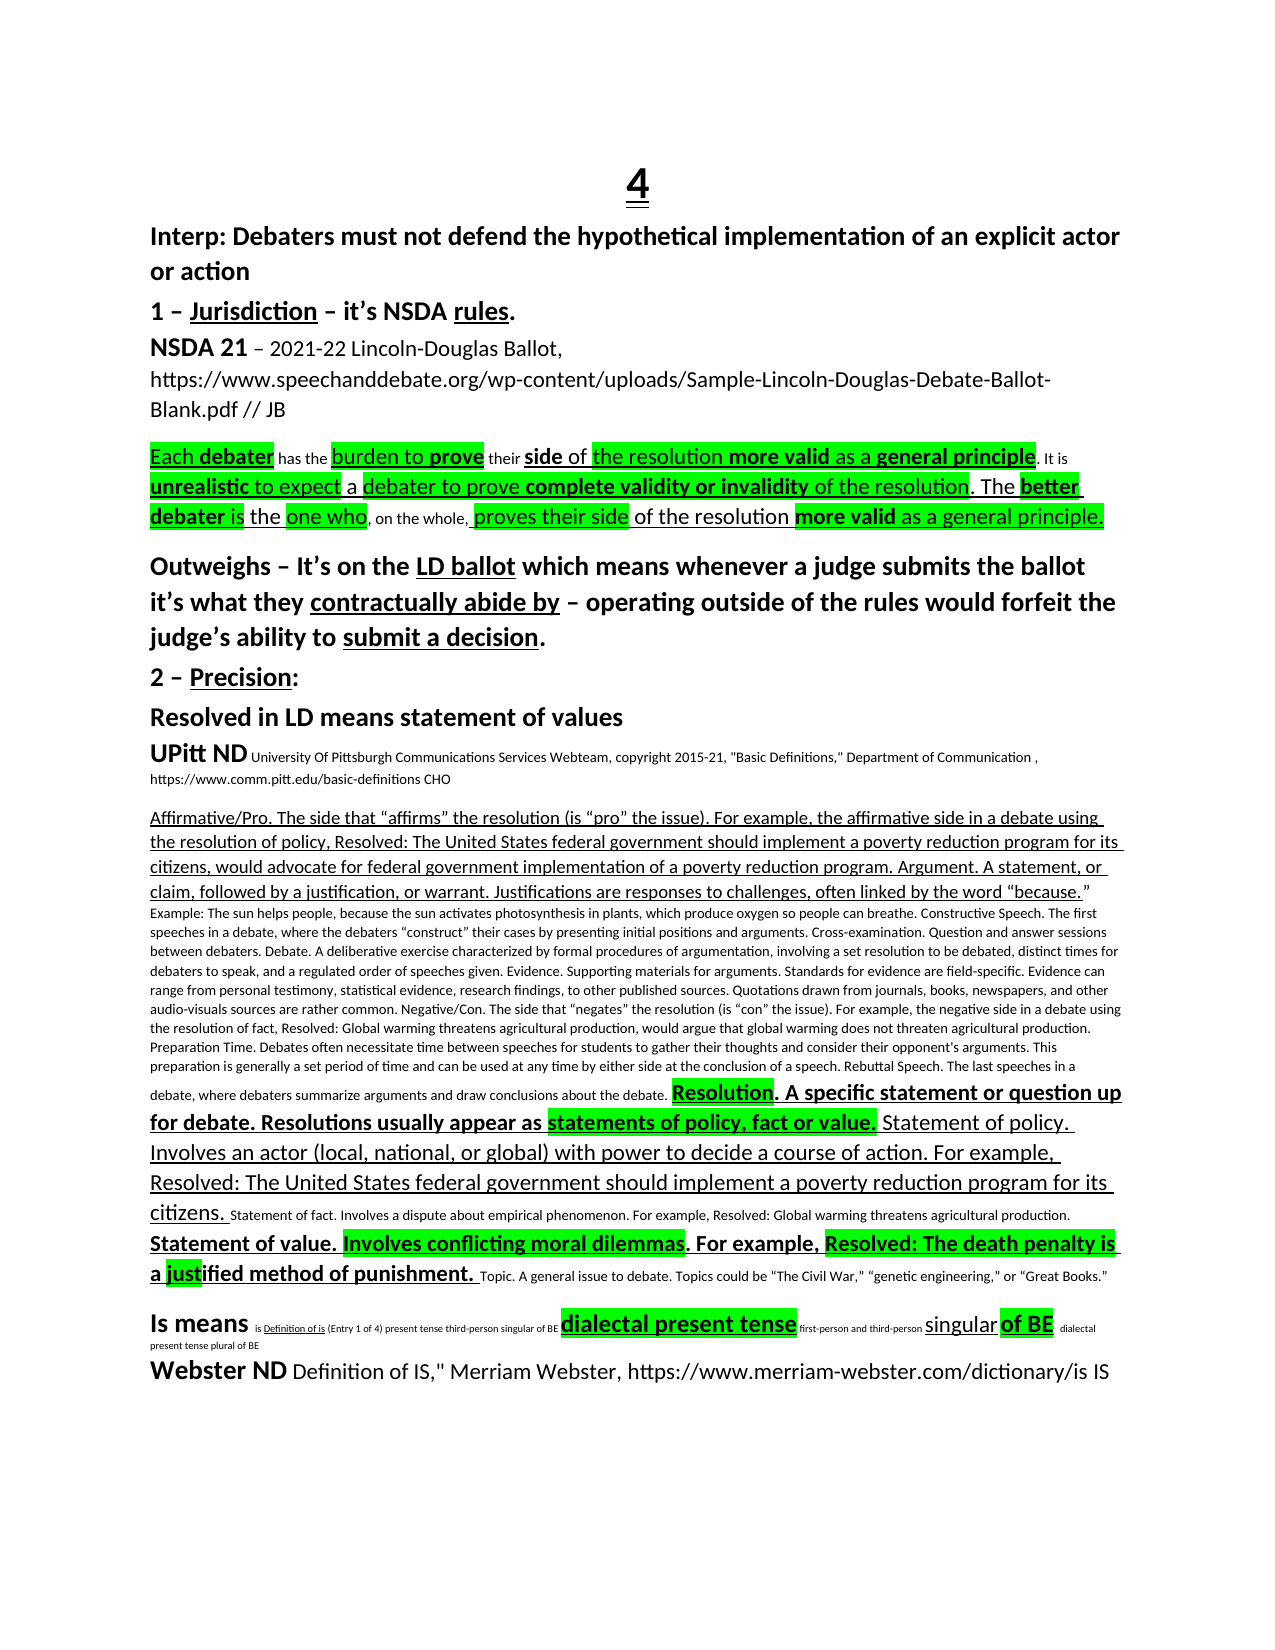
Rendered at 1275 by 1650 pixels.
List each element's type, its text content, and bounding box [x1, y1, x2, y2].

subtitle Is means is Definition of is (Entry 1 of 4) present tense third-person singular of BE dialectal present tense first-person and third-person singular of BE dialectal present tense plural of BE [150, 1306, 1125, 1352]
text Each debater has the burden to prove their side of the resolution more valid as a general principle. It is unrealistic to expect a debater to prove complete validity or invalidity of the resolution. The better debater is the one who, on the whole, proves their side of the resolution more valid as a general principle. [150, 442, 1125, 530]
subtitle Outweighs – It’s on the LD ballot which means whenever a judge submits the ballot it’s what they contractually abide by – operating outside of the rules would forfeit the judge’s ability to submit a decision. [150, 549, 1125, 653]
subtitle 4 [150, 154, 1125, 210]
subtitle 1 – Jurisdiction – it’s NSDA rules. [150, 294, 1125, 327]
subtitle 2 – Precision: [150, 660, 1125, 693]
subtitle Interp: Debaters must not defend the hypothetical implementation of an explicit actor or action [150, 219, 1125, 287]
text NSDA 21 – 2021-22 Lincoln-Douglas Ballot, https://www.speechanddebate.org/wp-content/uploads/Sample-Lincoln-Douglas-Debate-Ballot-Blank.pdf // JB [150, 330, 1125, 423]
subtitle Resolved in LD means statement of values [150, 700, 1125, 733]
text Affirmative/Pro. The side that “affirms” the resolution (is “pro” the issue). For example, the affirmative side in a debate using the resolution of policy, Resolved: The United States federal government should implement a poverty reduction program for its citizens, would advocate for federal government implementation of a poverty reduction program. Argument. A statement, or claim, followed by a justification, or warrant. Justifications are responses to challenges, often linked by the word “because.” Example: The sun helps people, because the sun activates photosynthesis in plants, which produce oxygen so people can breathe. Constructive Speech. The first speeches in a debate, where the debaters “construct” their cases by presenting initial positions and arguments. Cross-examination. Question and answer sessions between debaters. Debate. A deliberative exercise characterized by formal procedures of argumentation, involving a set resolution to be debated, distinct times for debaters to speak, and a regulated order of speeches given. Evidence. Supporting materials for arguments. Standards for evidence are field-specific. Evidence can range from personal testimony, statistical evidence, research findings, to other published sources. Quotations drawn from journals, books, newspapers, and other audio-visuals sources are rather common. Negative/Con. The side that “negates” the resolution (is “con” the issue). For example, the negative side in a debate using the resolution of fact, Resolved: Global warming threatens agricultural production, would argue that global warming does not threaten agricultural production. Preparation Time. Debates often necessitate time between speeches for students to gather their thoughts and consider their opponent's arguments. This preparation is generally a set period of time and can be used at any time by either side at the conclusion of a speech. Rebuttal Speech. The last speeches in a debate, where debaters summarize arguments and draw conclusions about the debate. Resolution. A specific statement or question up for debate. Resolutions usually appear as statements of policy, fact or value. Statement of policy. Involves an actor (local, national, or global) with power to decide a course of action. For example, Resolved: The United States federal government should implement a poverty reduction program for its citizens. Statement of fact. Involves a dispute about empirical phenomenon. For example, Resolved: Global warming threatens agricultural production. Statement of value. Involves conflicting moral dilemmas. For example, Resolved: The death penalty is a justified method of punishment. Topic. A general issue to debate. Topics could be “The Civil War,” “genetic engineering,” or “Great Books.” [150, 806, 1125, 1287]
text Webster ND Definition of IS," Merriam Webster, https://www.merriam-webster.com/dictionary/is IS [150, 1353, 1125, 1386]
text UPitt ND University Of Pittsburgh Communications Services Webteam, copyright 2015-21, "Basic Definitions," Department of Communication , https://www.comm.pitt.edu/basic-definitions CHO [150, 736, 1125, 788]
